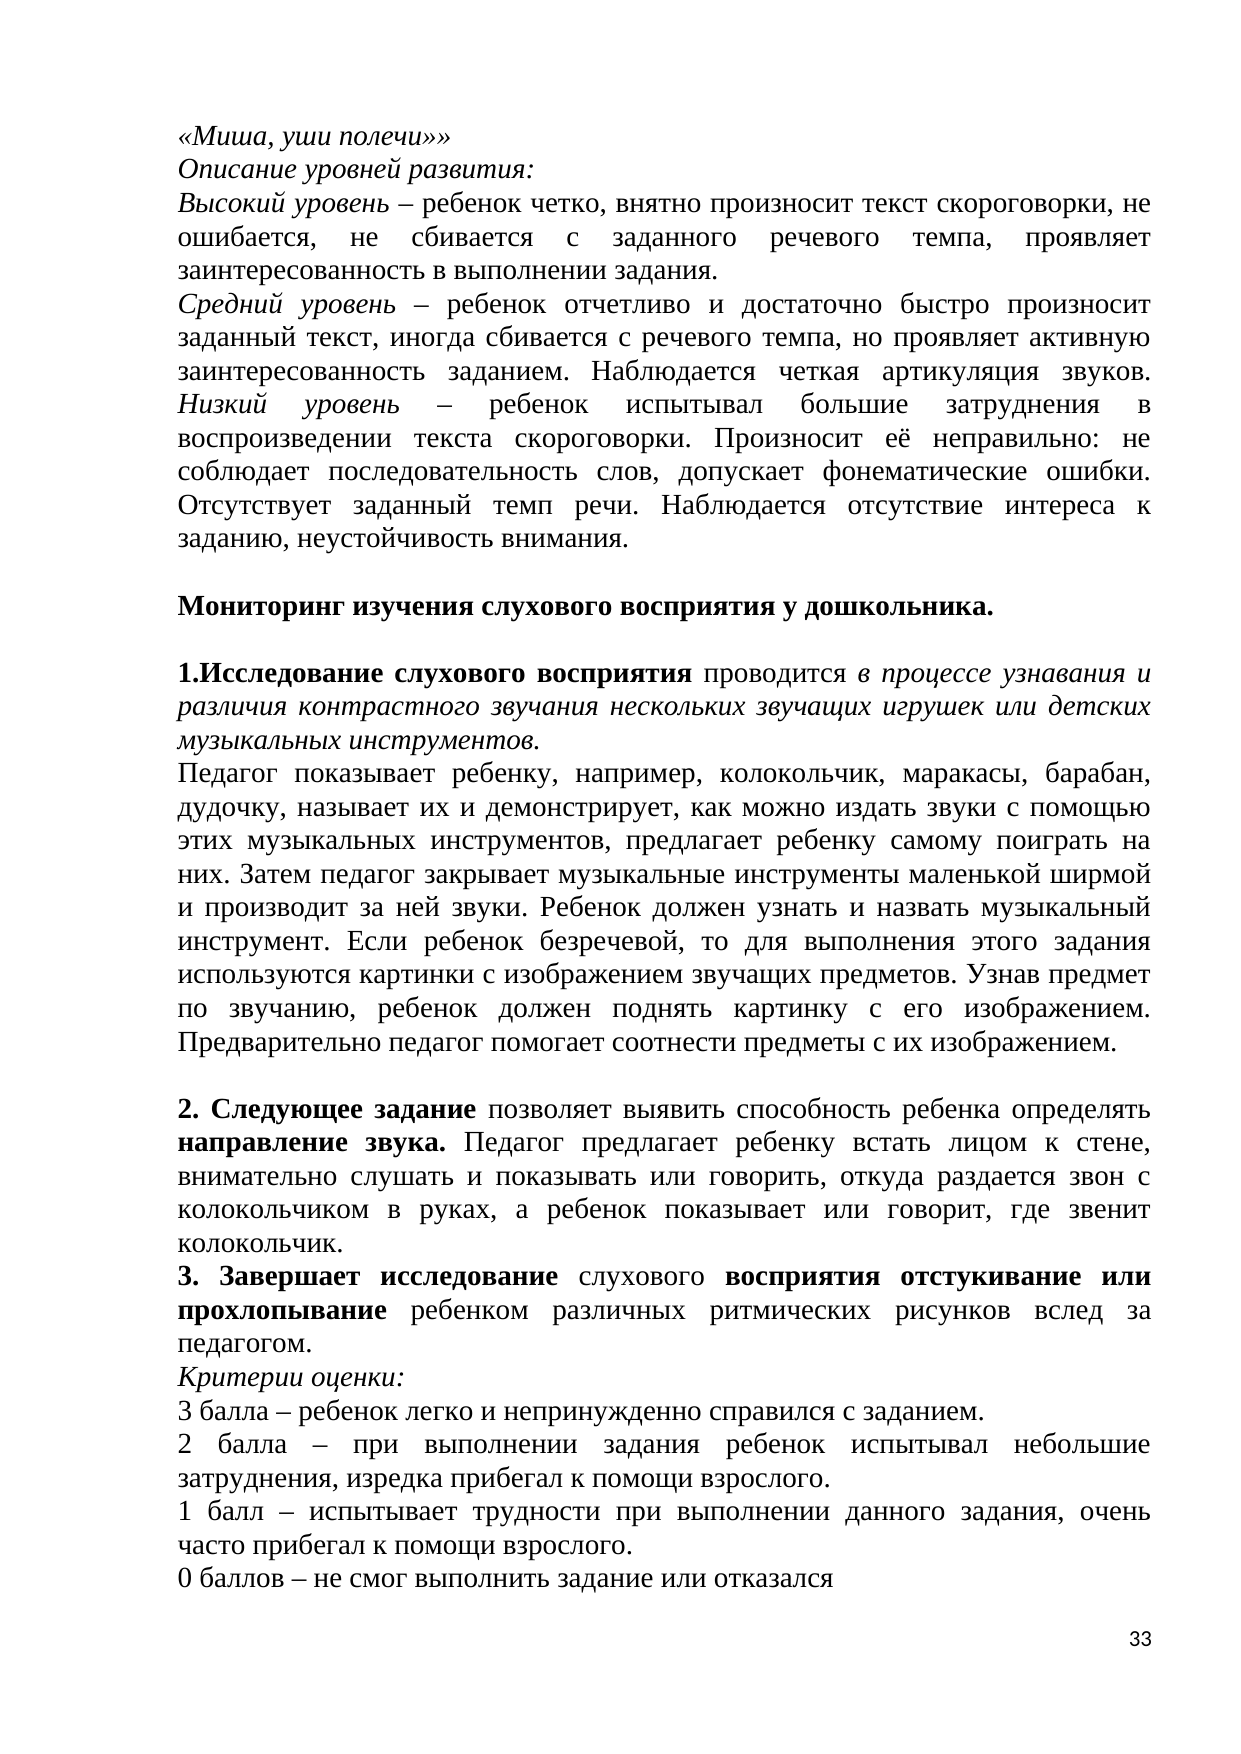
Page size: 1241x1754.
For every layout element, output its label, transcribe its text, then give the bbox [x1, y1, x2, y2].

text «Миша, уши полечи»» [177, 118, 1152, 152]
text 2 балла – при выполнении задания ребенок испытывал небольшие затруднения, изредка прибегал к помощи взрослого. [177, 1426, 1152, 1493]
text Средний уровень – ребенок отчетливо и достаточно быстро произносит заданный текст, иногда сбивается с речевого темпа, но проявляет активную заинтересованность заданием. Наблюдается четкая артикуляция звуков. Низкий уровень – ребенок испытывал большие затруднения в воспроизведении текста скороговорки. Произносит её неправильно: не соблюдает последовательность слов, допускает фонематические ошибки. Отсутствует заданный темп речи. Наблюдается отсутствие интереса к заданию, неустойчивость внимания. [177, 286, 1152, 554]
text 2. Следующее задание позволяет выявить способность ребенка определять направление звука. Педагог предлагает ребенку встать лицом к стене, внимательно слушать и показывать или говорить, откуда раздается звон с колокольчиком в руках, а ребенок показывает или говорит, где звенит колокольчик. [177, 1091, 1152, 1258]
text Мониторинг изучения слухового восприятия у дошкольника. [177, 588, 1152, 621]
text 1 балл – испытывает трудности при выполнении данного задания, очень часто прибегал к помощи взрослого. [177, 1493, 1152, 1560]
text 3. Завершает исследование слухового восприятия отстукивание или прохлопывание ребенком различных ритмических рисунков вслед за педагогом. [177, 1258, 1152, 1359]
text 3 балла – ребенок легко и непринужденно справился с заданием. [177, 1393, 1152, 1426]
text Критерии оценки: [177, 1359, 1152, 1393]
text Педагог показывает ребенку, например, колокольчик, маракасы, барабан, дудочку, называет их и демонстрирует, как можно издать звуки с помощью этих музыкальных инструментов, предлагает ребенку самому поиграть на них. Затем педагог закрывает музыкальные инструменты маленькой ширмой и производит за ней звуки. Ребенок должен узнать и назвать музыкальный инструмент. Если ребенок безречевой, то для выполнения этого задания используются картинки с изображением звучащих предметов. Узнав предмет по звучанию, ребенок должен поднять картинку с его изображением. Предварительно педагог помогает соотнести предметы с их изображением. [177, 755, 1152, 1057]
text 0 баллов – не смог выполнить задание или отказался [177, 1560, 1152, 1594]
text 1.Исследование слухового восприятия проводится в процессе узнавания и различия контрастного звучания нескольких звучащих игрушек или детских музыкальных инструментов. [177, 655, 1152, 755]
text Высокий уровень – ребенок четко, внятно произносит текст скороговорки, не ошибается, не сбивается с заданного речевого темпа, проявляет заинтересованность в выполнении задания. [177, 185, 1152, 286]
text Описание уровней развития: [177, 152, 1152, 185]
